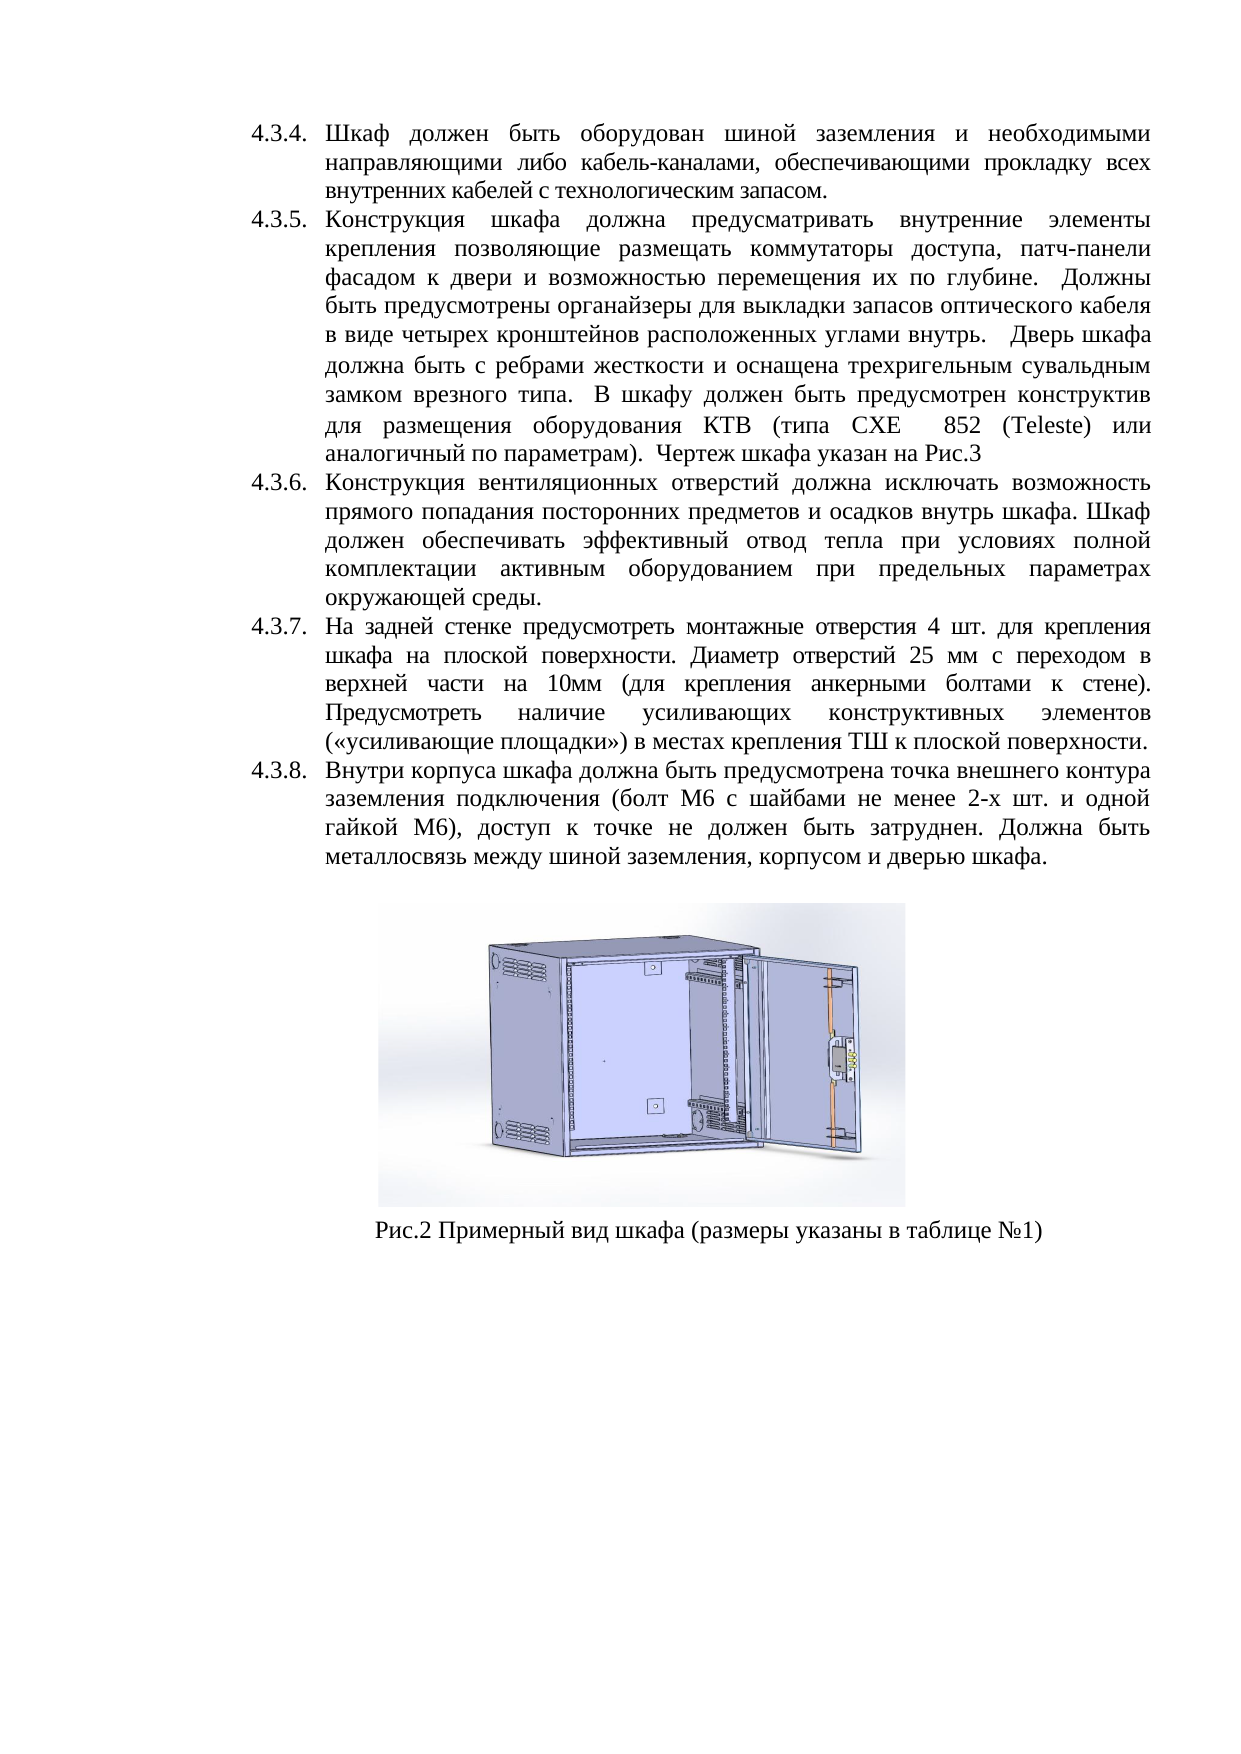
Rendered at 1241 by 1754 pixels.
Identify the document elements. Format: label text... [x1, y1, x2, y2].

list Внутри корпуса шкафа должна быть предусмотрена точка внешнего контура заземления подключения (болт М6 с шайбами не менее 2-х шт. и одной гайкой М6), доступ к точке не должен быть затруднен. Должна быть металлосвязь между шиной заземления, корпусом и дверью шкафа. [251, 755, 1152, 870]
list Конструкция шкафа должна предусматривать внутренние элементы крепления позволяющие размещать коммутаторы доступа, патч-панели фасадом к двери и возможностью перемещения их по глубине. Должны быть предусмотрены органайзеры для выкладки запасов оптического кабеля в виде четырех кронштейнов расположенных углами внутрь. Дверь шкафа должна быть с ребрами жесткости и оснащена трехригельным сувальдным замком врезного типа. В шкафу должен быть предусмотрен конструктив для размещения оборудования КТВ (типа CXE 852 (Teleste) или аналогичный по параметрам). Чертеж шкафа указан на Рис.3 [251, 204, 1152, 467]
list Конструкция вентиляционных отверстий должна исключать возможность прямого попадания посторонних предметов и осадков внутрь шкафа. Шкаф должен обеспечивать эффективный отвод тепла при условиях полной комплектации активным оборудованием при предельных параметрах окружающей среды. [251, 467, 1152, 611]
list Шкаф должен быть оборудован шиной заземления и необходимыми направляющими либо кабель-каналами, обеспечивающими прокладку всех внутренних кабелей с технологическим запасом. [251, 118, 1152, 204]
list На задней стенке предусмотреть монтажные отверстия 4 шт. для крепления шкафа на плоской поверхности. Диаметр отверстий 25 мм с переходом в верхней части на 10мм (для крепления анкерными болтами к стене). Предусмотреть наличие усиливающих конструктивных элементов («усиливающие площадки») в местах крепления ТШ к плоской поверхности. [251, 611, 1152, 755]
text Рис.2 Примерный вид шкафа (размеры указаны в таблице №1) [266, 1215, 1152, 1243]
